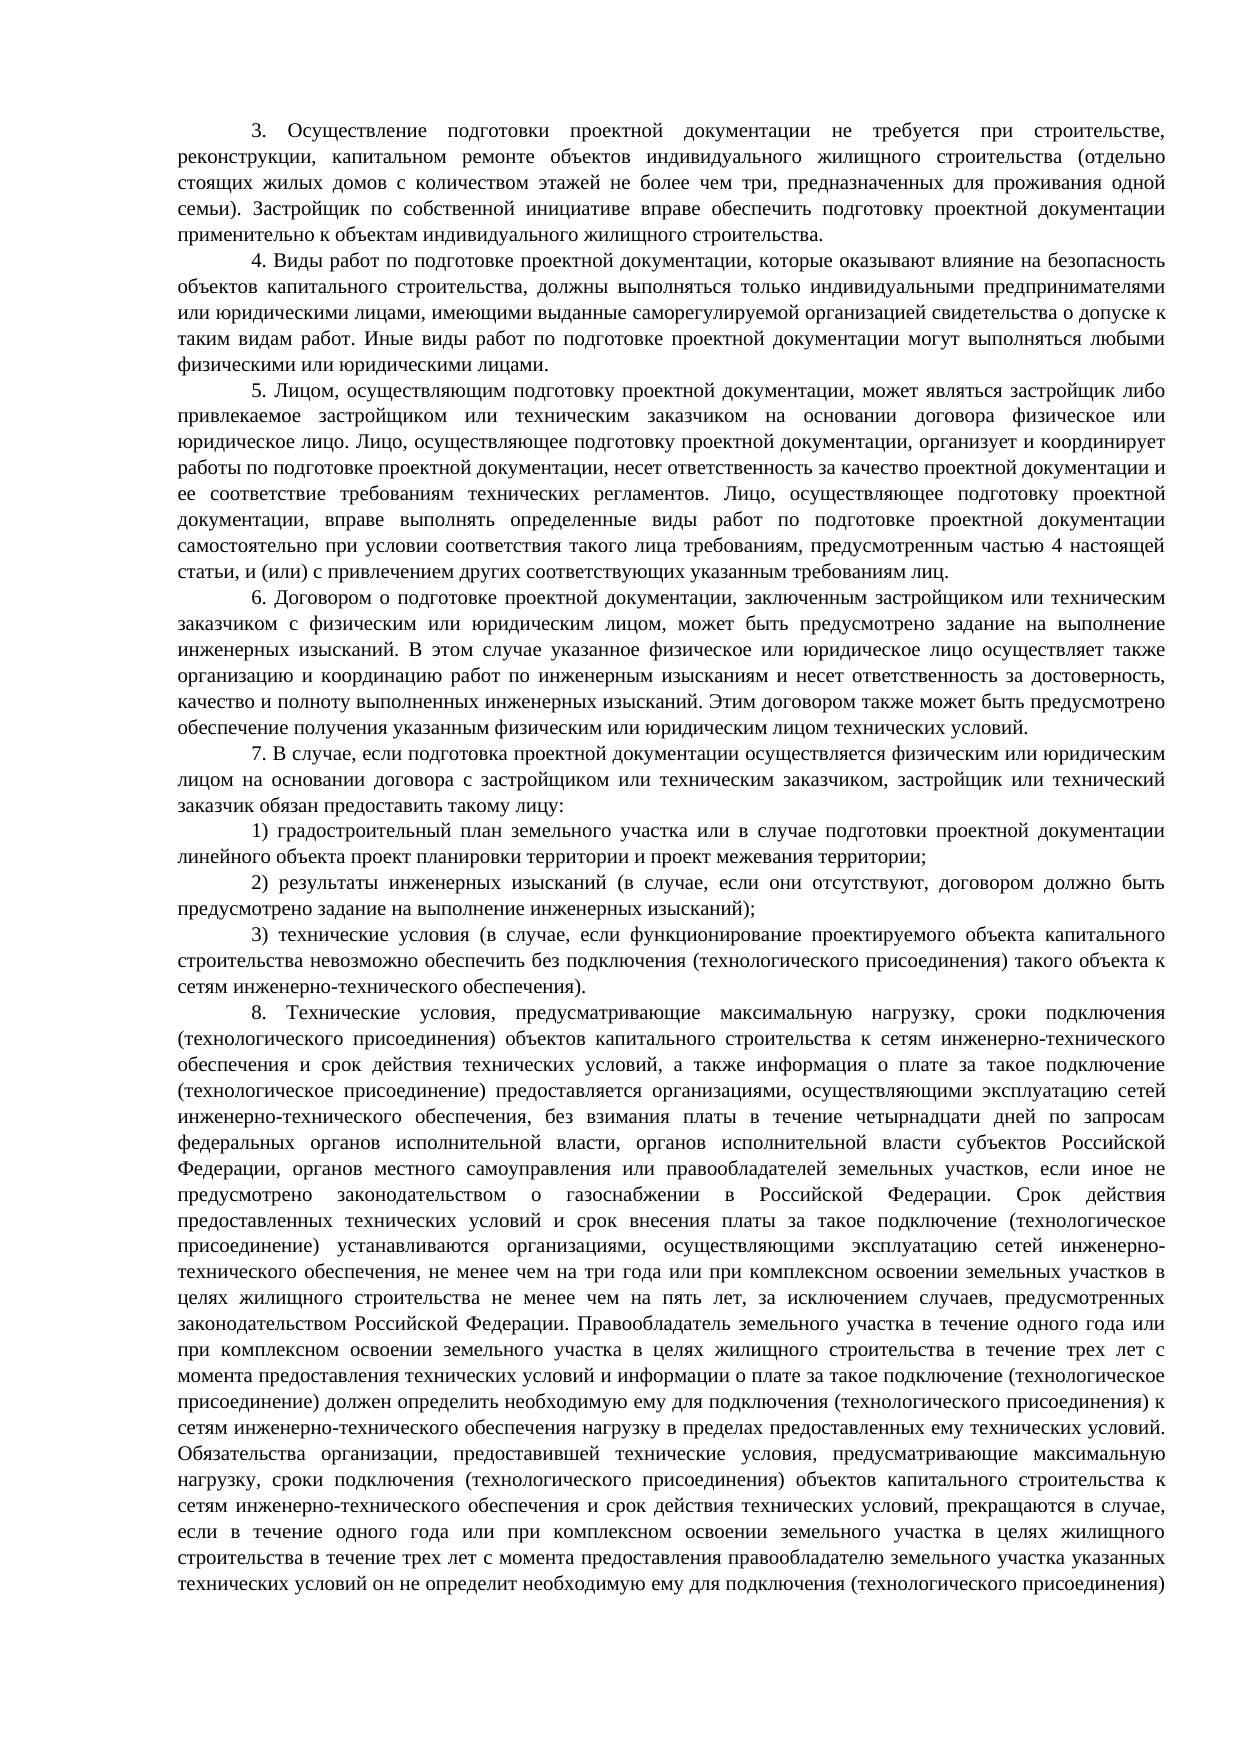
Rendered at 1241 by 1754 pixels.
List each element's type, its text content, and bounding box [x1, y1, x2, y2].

text 3) технические условия (в случае, если функционирование проектируемого объекта капитального строительства невозможно обеспечить без подключения (технологического присоединения) такого объекта к сетям инженерно-технического обеспечения). [177, 922, 1167, 998]
text 5. Лицом, осуществляющим подготовку проектной документации, может являться застройщик либо привлекаемое застройщиком или техническим заказчиком на основании договора физическое или юридическое лицо. Лицо, осуществляющее подготовку проектной документации, организует и координирует работы по подготовке проектной документации, несет ответственность за качество проектной документации и ее соответствие требованиям технических регламентов. Лицо, осуществляющее подготовку проектной документации, вправе выполнять определенные виды работ по подготовке проектной документации самостоятельно при условии соответствия такого лица требованиям, предусмотренным частью 4 настоящей статьи, и (или) с привлечением других соответствующих указанным требованиям лиц. [177, 377, 1167, 583]
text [177, 1000, 1167, 1595]
text 7. В случае, если подготовка проектной документации осуществляется физическим или юридическим лицом на основании договора с застройщиком или техническим заказчиком, застройщик или технический заказчик обязан предоставить такому лицу: [177, 741, 1167, 817]
text 3. Осуществление подготовки проектной документации не требуется при строительстве, реконструкции, капитальном ремонте объектов индивидуального жилищного строительства (отдельно стоящих жилых домов с количеством этажей не более чем три, предназначенных для проживания одной семьи). Застройщик по собственной инициативе вправе обеспечить подготовку проектной документации применительно к объектам индивидуального жилищного строительства. [177, 118, 1167, 246]
text 2) результаты инженерных изысканий (в случае, если они отсутствуют, договором должно быть предусмотрено задание на выполнение инженерных изысканий); [177, 870, 1167, 920]
text 4. Виды работ по подготовке проектной документации, которые оказывают влияние на безопасность объектов капитального строительства, должны выполняться только индивидуальными предпринимателями или юридическими лицами, имеющими выданные саморегулируемой организацией свидетельства о допуске к таким видам работ. Иные виды работ по подготовке проектной документации могут выполняться любыми физическими или юридическими лицами. [177, 248, 1167, 376]
text 1) градостроительный план земельного участка или в случае подготовки проектной документации линейного объекта проект планировки территории и проект межевания территории; [177, 818, 1167, 868]
text 6. Договором о подготовке проектной документации, заключенным застройщиком или техническим заказчиком с физическим или юридическим лицом, может быть предусмотрено задание на выполнение инженерных изысканий. В этом случае указанное физическое или юридическое лицо осуществляет также организацию и координацию работ по инженерным изысканиям и несет ответственность за достоверность, качество и полноту выполненных инженерных изысканий. Этим договором также может быть предусмотрено обеспечение получения указанным физическим или юридическим лицом технических условий. [177, 585, 1167, 739]
